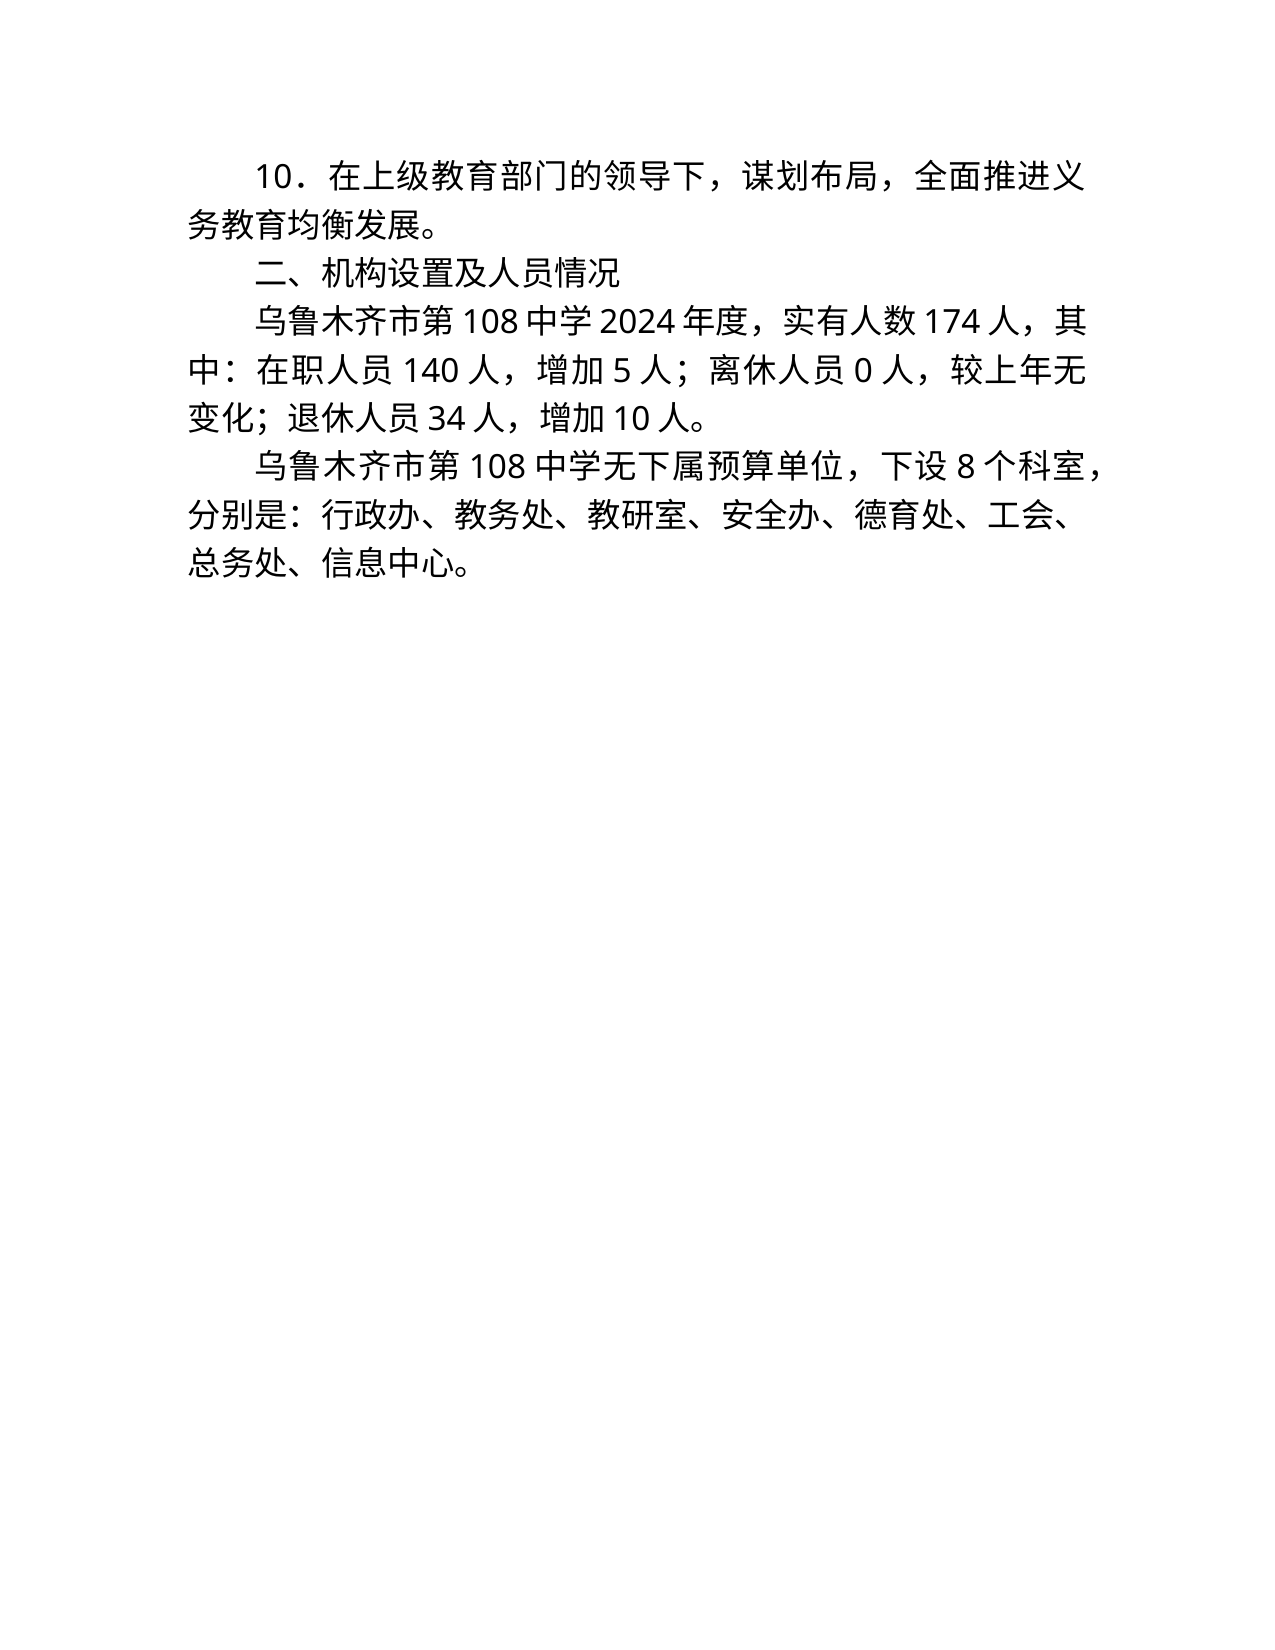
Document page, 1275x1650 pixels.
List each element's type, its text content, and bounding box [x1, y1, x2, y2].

text 乌鲁木齐市第108中学无下属预算单位，下设8个科室，分别是：行政办、教务处、教研室、安全办、德育处、工会、总务处、信息中心。 [187, 440, 1087, 585]
text 二、机构设置及人员情况 [187, 247, 1087, 295]
text 乌鲁木齐市第108中学2024年度，实有人数174人，其中：在职人员140人，增加5人；离休人员0人，较上年无变化；退休人员34人，增加10人。 [187, 295, 1087, 440]
text 10．在上级教育部门的领导下，谋划布局，全面推进义务教育均衡发展。 [187, 150, 1087, 247]
